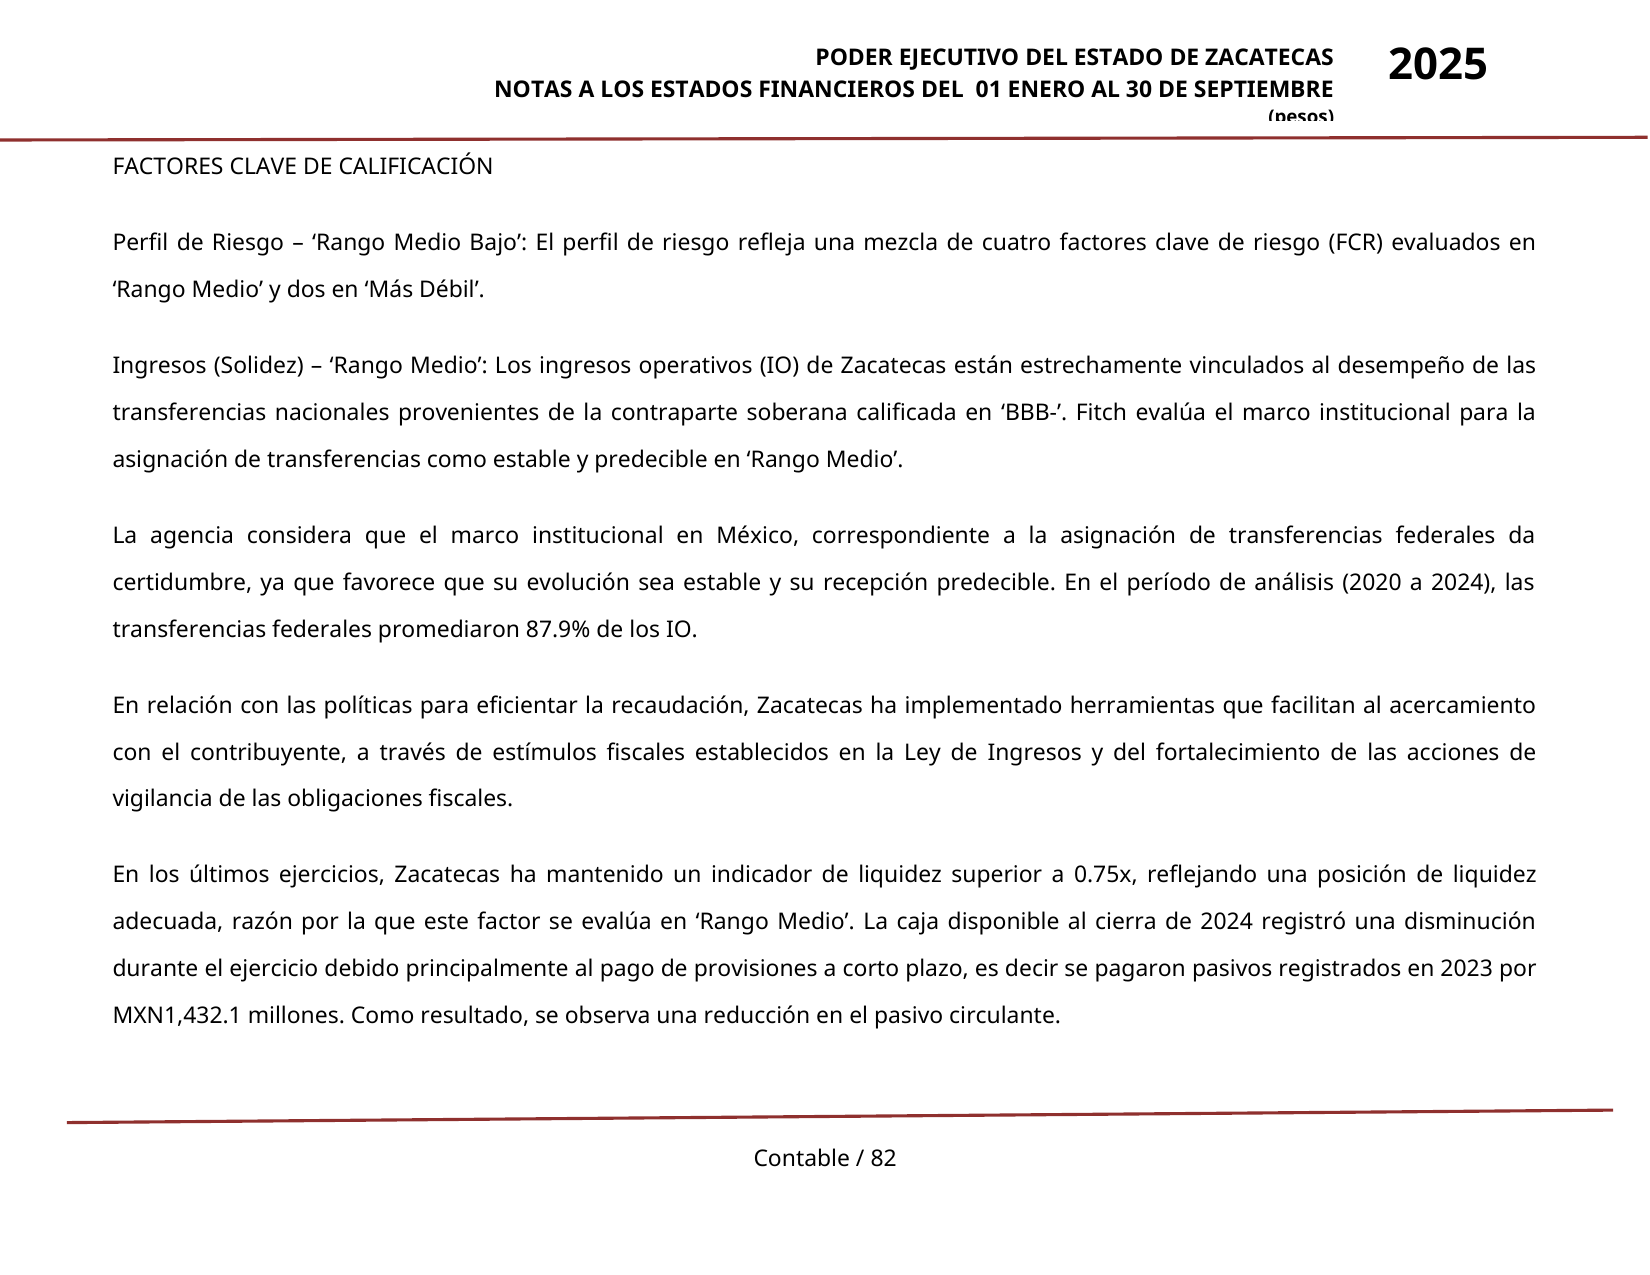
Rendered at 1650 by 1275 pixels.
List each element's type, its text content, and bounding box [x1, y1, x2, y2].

text FACTORES CLAVE DE CALIFICACIÓN [112, 150, 1538, 181]
text La agencia considera que el marco institucional en México, correspondiente a la asignación de transferencias federales da certidumbre, ya que favorece que su evolución sea estable y su recepción predecible. En el período de análisis (2020 a 2024), las transferencias federales promediaron 87.9% de los IO. [112, 519, 1538, 644]
text En relación con las políticas para eficientar la recaudación, Zacatecas ha implementado herramientas que facilitan al acercamiento con el contribuyente, a través de estímulos fiscales establecidos en la Ley de Ingresos y del fortalecimiento de las acciones de vigilancia de las obligaciones fiscales. [112, 688, 1538, 813]
text Perfil de Riesgo – ‘Rango Medio Bajo’: El perfil de riesgo refleja una mezcla de cuatro factores clave de riesgo (FCR) evaluados en ‘Rango Medio’ y dos en ‘Más Débil’. [112, 226, 1538, 304]
text En los últimos ejercicios, Zacatecas ha mantenido un indicador de liquidez superior a 0.75x, reflejando una posición de liquidez adecuada, razón por la que este factor se evalúa en ‘Rango Medio’. La caja disponible al cierra de 2024 registró una disminución durante el ejercicio debido principalmente al pago de provisiones a corto plazo, es decir se pagaron pasivos registrados en 2023 por MXN1,432.1 millones. Como resultado, se observa una reducción en el pasivo circulante. [112, 858, 1538, 1030]
text Ingresos (Solidez) – ‘Rango Medio’: Los ingresos operativos (IO) de Zacatecas están estrechamente vinculados al desempeño de las transferencias nacionales provenientes de la contraparte soberana calificada en ‘BBB-’. Fitch evalúa el marco institucional para la asignación de transferencias como estable y predecible en ‘Rango Medio’. [112, 349, 1538, 474]
